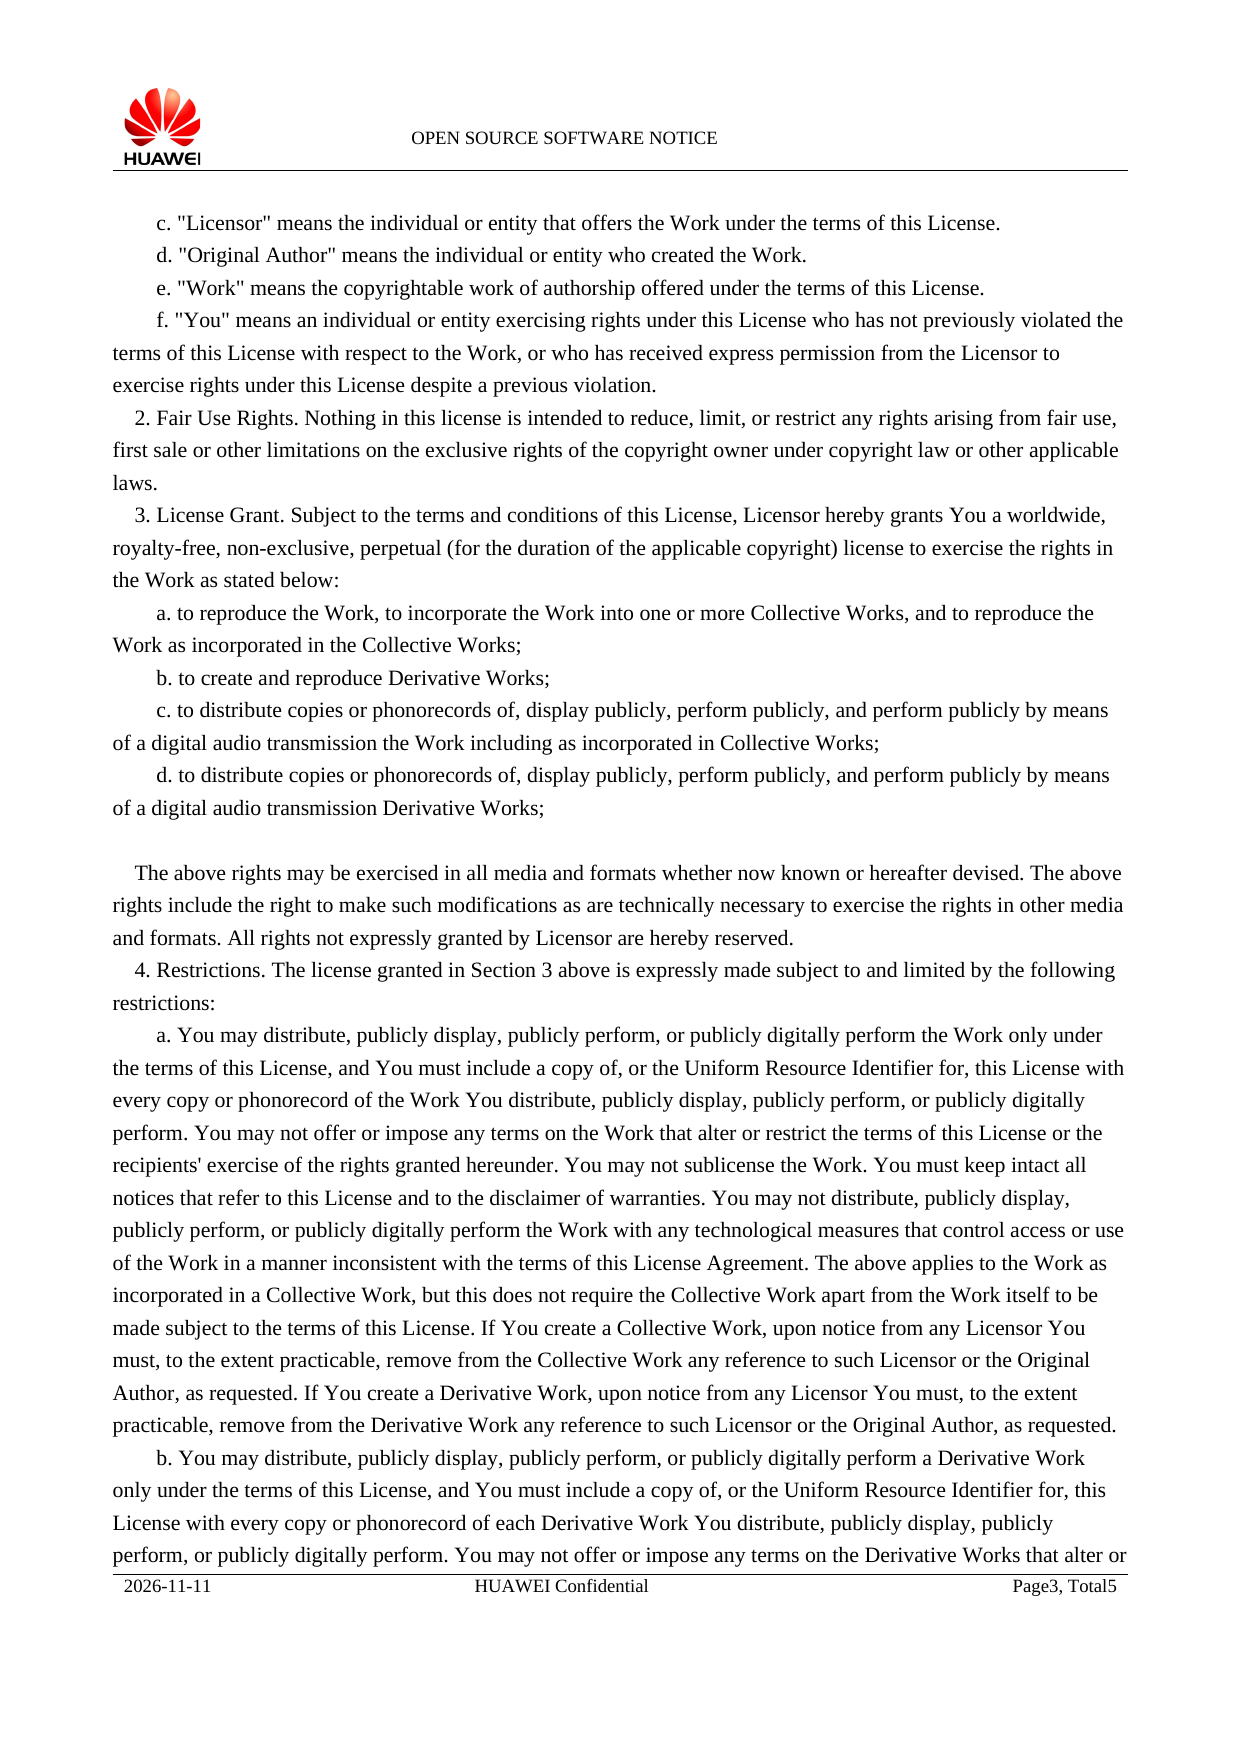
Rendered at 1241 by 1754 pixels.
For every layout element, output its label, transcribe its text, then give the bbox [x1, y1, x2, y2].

text c. to distribute copies or phonorecords of, display publicly, perform publicly, and perform publicly by means of a digital audio transmission the Work including as incorporated in Collective Works; [112, 694, 1128, 759]
text 2. Fair Use Rights. Nothing in this license is intended to reduce, limit, or restrict any rights arising from fair use, first sale or other limitations on the exclusive rights of the copyright owner under copyright law or other applicable laws. [112, 401, 1128, 499]
text a. You may distribute, publicly display, publicly perform, or publicly digitally perform the Work only under the terms of this License, and You must include a copy of, or the Uniform Resource Identifier for, this License with every copy or phonorecord of the Work You distribute, publicly display, publicly perform, or publicly digitally perform. You may not offer or impose any terms on the Work that alter or restrict the terms of this License or the recipients' exercise of the rights granted hereunder. You may not sublicense the Work. You must keep intact all notices that refer to this License and to the disclaimer of warranties. You may not distribute, publicly display, publicly perform, or publicly digitally perform the Work with any technological measures that control access or use of the Work in a manner inconsistent with the terms of this License Agreement. The above applies to the Work as incorporated in a Collective Work, but this does not require the Collective Work apart from the Work itself to be made subject to the terms of this License. If You create a Collective Work, upon notice from any Licensor You must, to the extent practicable, remove from the Collective Work any reference to such Licensor or the Original Author, as requested. If You create a Derivative Work, upon notice from any Licensor You must, to the extent practicable, remove from the Derivative Work any reference to such Licensor or the Original Author, as requested. [112, 1019, 1128, 1441]
text d. to distribute copies or phonorecords of, display publicly, perform publicly, and perform publicly by means of a digital audio transmission Derivative Works; [112, 759, 1128, 824]
text 3. License Grant. Subject to the terms and conditions of this License, Licensor hereby grants You a worldwide, royalty-free, non-exclusive, perpetual (for the duration of the applicable copyright) license to exercise the rights in the Work as stated below: [112, 499, 1128, 596]
picture [124, 88, 201, 165]
text f. "You" means an individual or entity exercising rights under this License who has not previously violated the terms of this License with respect to the Work, or who has received express permission from the Licensor to exercise rights under this License despite a previous violation. [112, 304, 1128, 401]
text The above rights may be exercised in all media and formats whether now known or hereafter devised. The above rights include the right to make such modifications as are technically necessary to exercise the rights in other media and formats. All rights not expressly granted by Licensor are hereby reserved. [112, 856, 1128, 954]
text d. "Original Author" means the individual or entity who created the Work. [112, 239, 1128, 271]
text c. "Licensor" means the individual or entity that offers the Work under the terms of this License. [112, 206, 1128, 239]
text a. to reproduce the Work, to incorporate the Work into one or more Collective Works, and to reproduce the Work as incorporated in the Collective Works; [112, 596, 1128, 661]
text e. "Work" means the copyrightable work of authorship offered under the terms of this License. [112, 271, 1128, 304]
text 4. Restrictions. The license granted in Section 3 above is expressly made subject to and limited by the following restrictions: [112, 954, 1128, 1019]
text b. to create and reproduce Derivative Works; [112, 661, 1128, 694]
